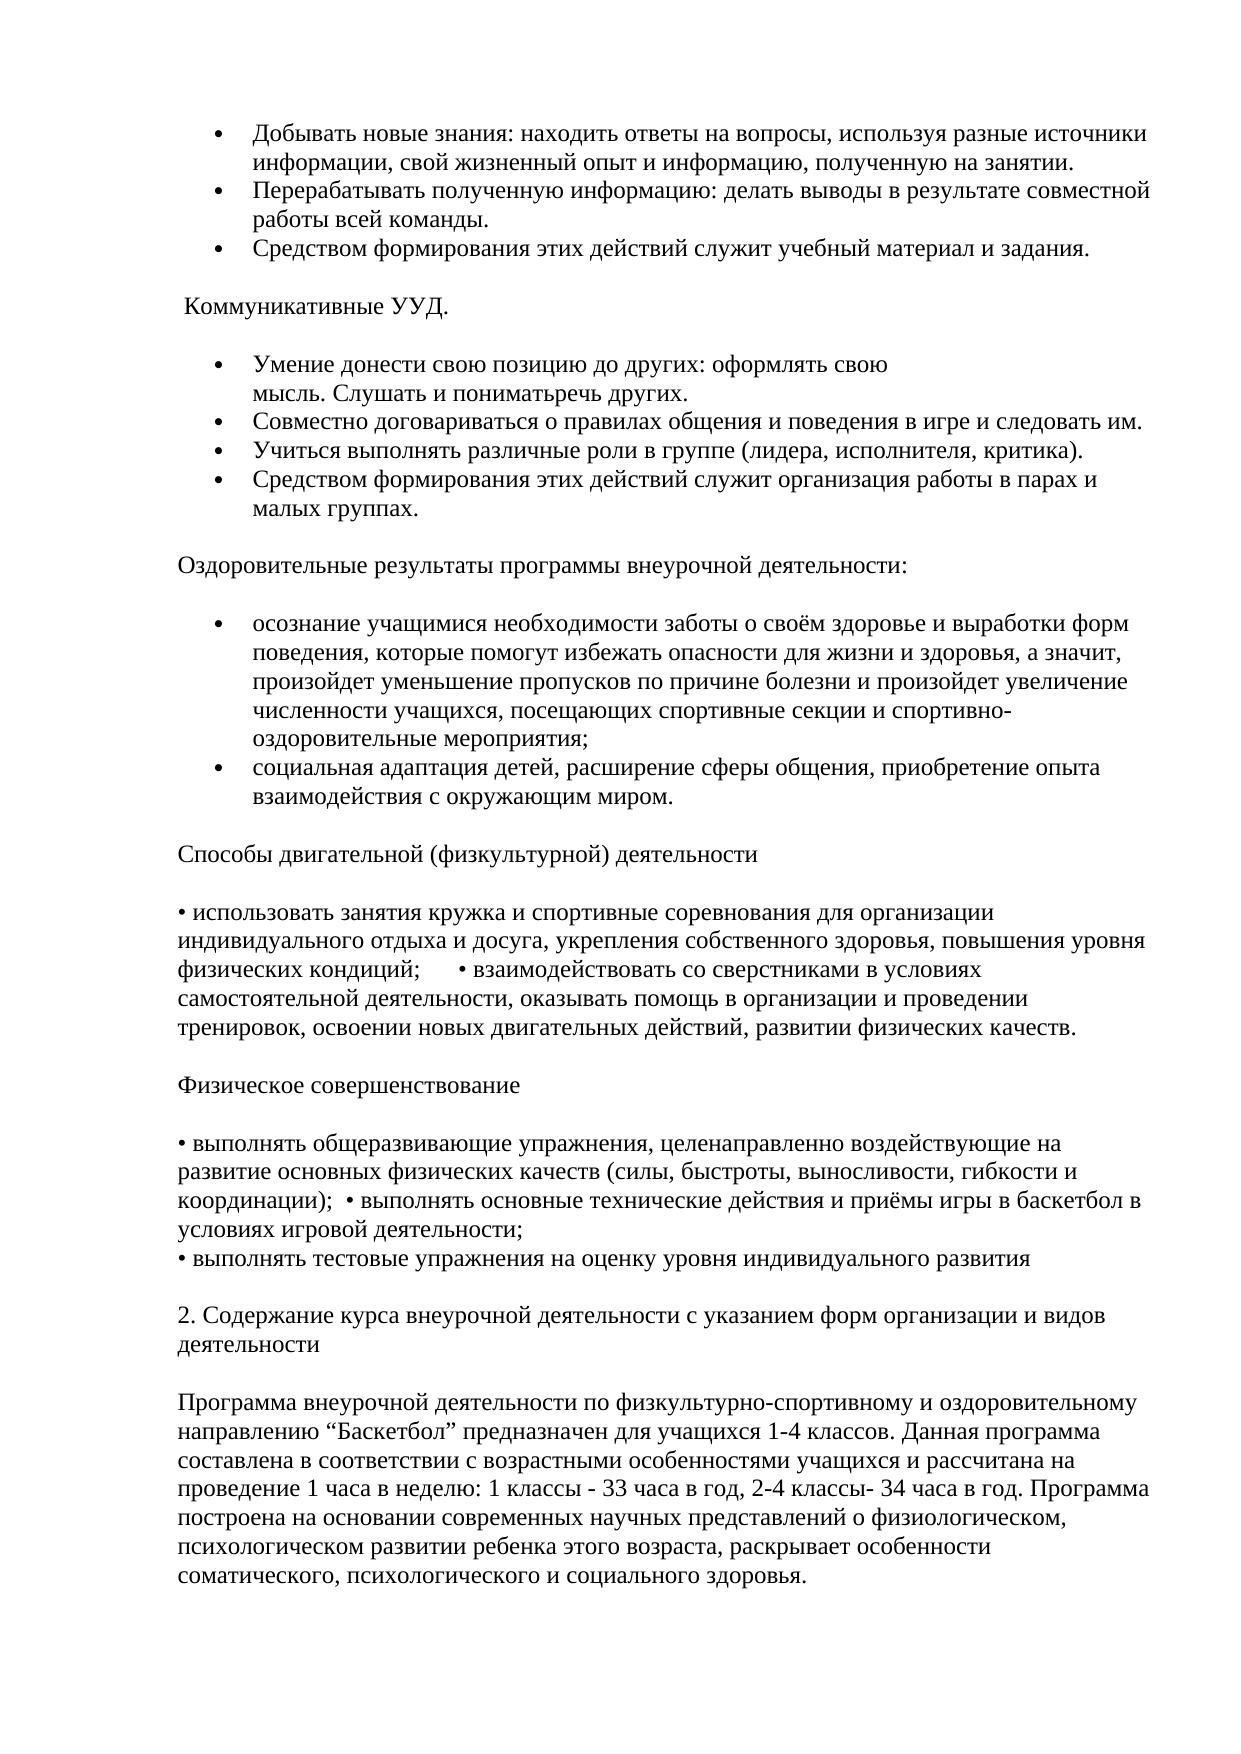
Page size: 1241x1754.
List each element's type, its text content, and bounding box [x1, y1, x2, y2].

text Оздоровительные результаты программы внеурочной деятельности: [177, 551, 1152, 579]
text Коммуникативные УУД. [177, 291, 1152, 320]
list Умение донести свою позицию до других: оформлять свою мысль. Слушать и пониматьречь других. [215, 349, 1152, 406]
list Добывать новые знания: находить ответы на вопросы, используя разные источники информации, свой жизненный опыт и информацию, полученную на занятии. [215, 118, 1152, 176]
text 2. Содержание курса внеурочной деятельности с указанием форм организации и видов деятельности [177, 1301, 1152, 1358]
list Средством формирования этих действий служит организация работы в парах и малых группах. [215, 464, 1152, 521]
text Способы двигательной (физкультурной) деятельности [177, 839, 1152, 868]
text • использовать занятия кружка и спортивные соревнования для организации индивидуального отдыха и досуга, укрепления собственного здоровья, повышения уровня физических кондиций; • взаимодействовать со сверстниками в условиях самостоятельной деятельности, оказывать помощь в организации и проведении тренировок, освоении новых двигательных действий, развитии физических качеств. [177, 897, 1152, 1041]
list Перерабатывать полученную информацию: делать выводы в результате совместной работы всей команды. [215, 176, 1152, 233]
text • выполнять общеразвивающие упражнения, целенаправленно воздействующие на развитие основных физических качеств (силы, быстроты, выносливости, гибкости и координации); • выполнять основные технические действия и приёмы игры в баскетбол в условиях игровой деятельности; • выполнять тестовые упражнения на оценку уровня индивидуального развития [177, 1128, 1152, 1271]
list Средством формирования этих действий служит учебный материал и задания. [215, 233, 1152, 262]
list осознание учащимися необходимости заботы о своём здоровье и выработки форм поведения, которые помогут избежать опасности для жизни и здоровья, а значит, произойдет уменьшение пропусков по причине болезни и произойдет увеличение численности учащихся, посещающих спортивные секции и спортивно-оздоровительные мероприятия; [215, 608, 1152, 752]
list социальная адаптация детей, расширение сферы общения, приобретение опыта взаимодействия с окружающим миром. [215, 752, 1152, 810]
list Совместно договариваться о правилах общения и поведения в игре и следовать им. [215, 406, 1152, 435]
text Программа внеурочной деятельности по физкультурно-спортивному и оздоровительному направлению “Баскетбол” предназначен для учащихся 1-4 классов. Данная программа составлена в соответствии с возрастными особенностями учащихся и рассчитана на проведение 1 часа в неделю: 1 классы - 33 часа в год, 2-4 классы- 34 часа в год. Программа построена на основании современных научных представлений о физиологическом, психологическом развитии ребенка этого возраста, раскрывает особенности соматического, психологического и социального здоровья. [177, 1387, 1152, 1588]
list Учиться выполнять различные роли в группе (лидера, исполнителя, критика). [215, 435, 1152, 464]
text Физическое совершенствование [177, 1070, 1152, 1098]
